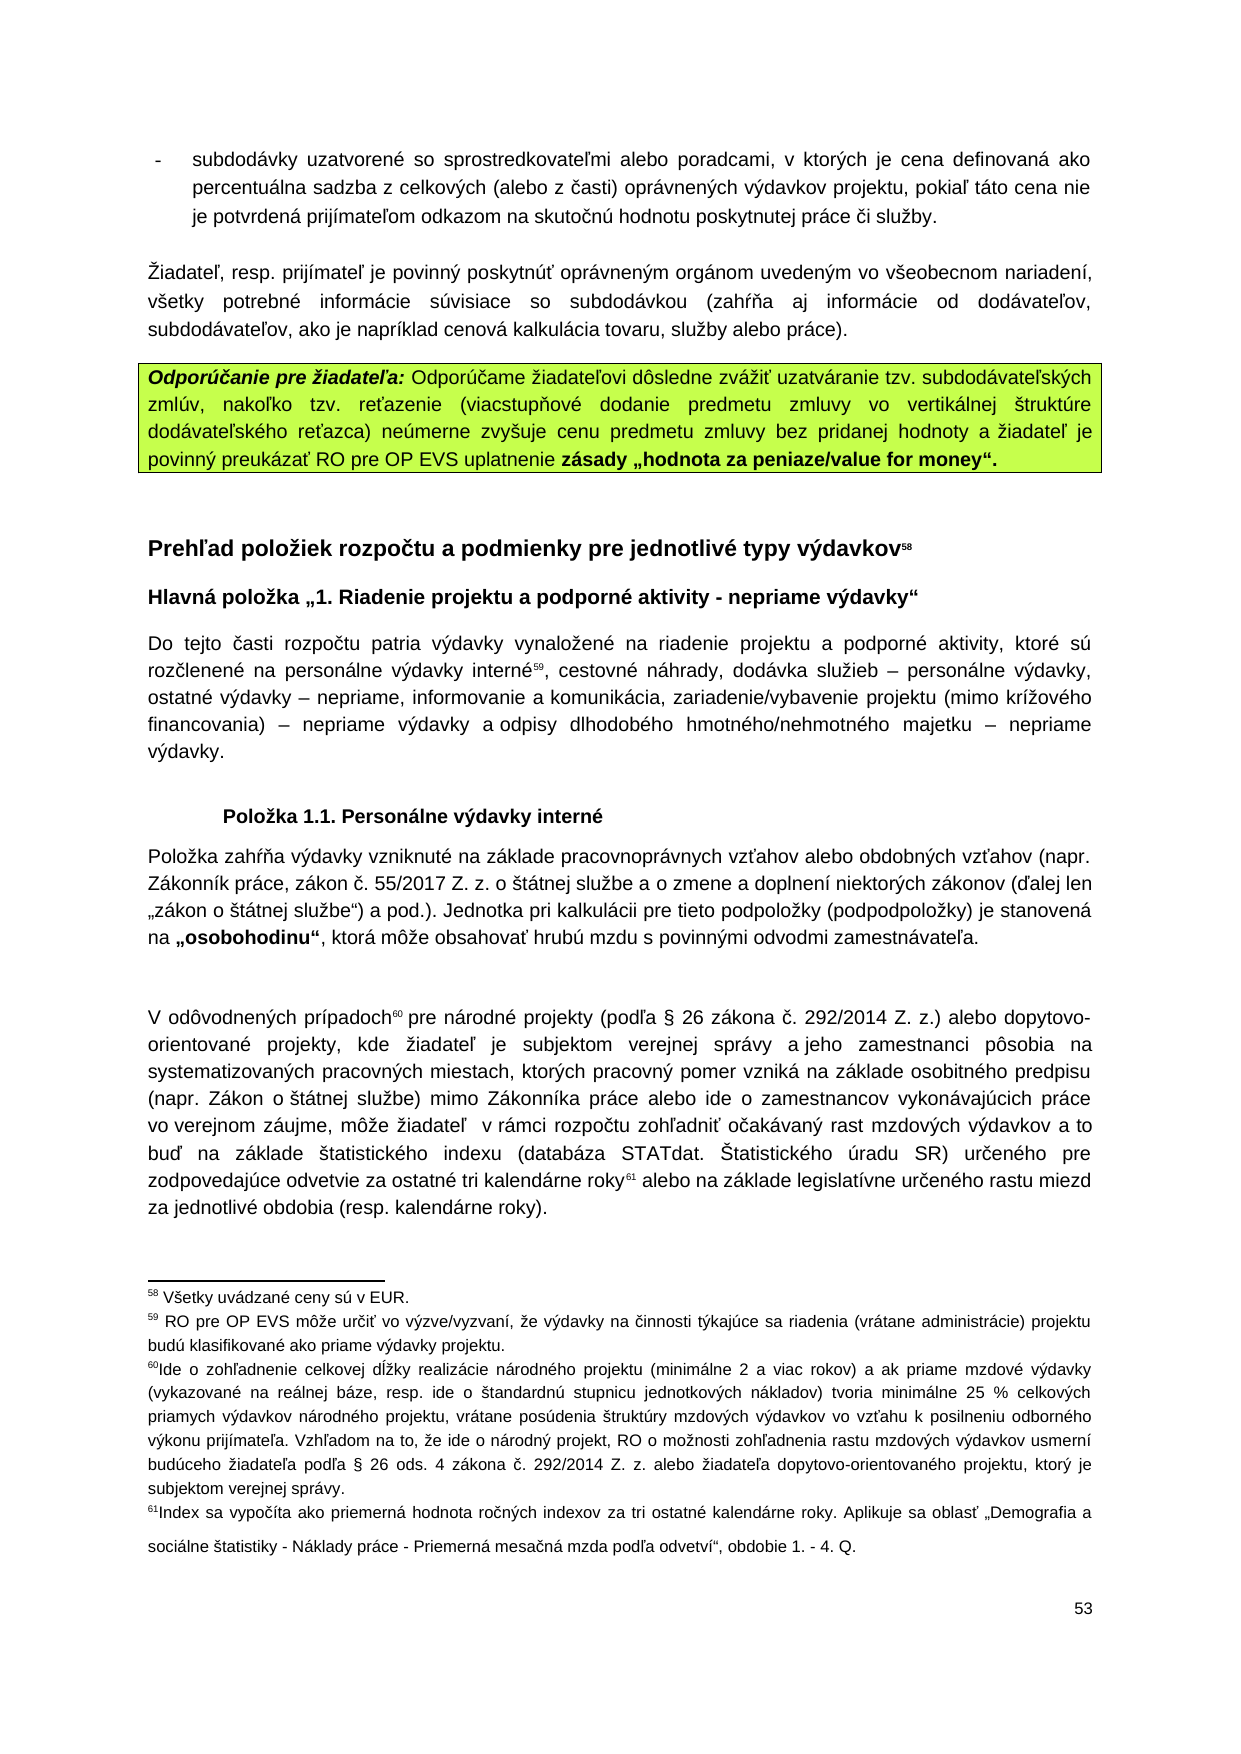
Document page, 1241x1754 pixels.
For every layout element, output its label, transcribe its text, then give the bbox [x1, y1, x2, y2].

text Prehľad položiek rozpočtu a podmienky pre jednotlivé typy výdavkov [148, 535, 1092, 562]
text V odôvodnených prípadoch pre národné projekty (podľa § 26 zákona č. 292/2014 Z. z.) alebo dopytovo-orientované projekty, kde žiadateľ je subjektom verejnej správy a jeho zamestnanci pôsobia na systematizovaných pracovných miestach, ktorých pracovný pomer vzniká na základe osobitného predpisu (napr. Zákon o štátnej službe) mimo Zákonníka práce alebo ide o zamestnancov vykonávajúcich práce vo verejnom záujme, môže žiadateľ v rámci rozpočtu zohľadniť očakávaný rast mzdových výdavkov a to buď na základe štatistického indexu (databáza STATdat. Štatistického úradu SR) určeného pre zodpovedajúce odvetvie za ostatné tri kalendárne roky alebo na základe legislatívne určeného rastu miezd za jednotlivé obdobia (resp. kalendárne roky). [148, 1006, 1092, 1219]
text Do tejto časti rozpočtu patria výdavky vynaložené na riadenie projektu a podporné aktivity, ktoré sú rozčlenené na personálne výdavky interné, cestovné náhrady, dodávka služieb – personálne výdavky, ostatné výdavky – nepriame, informovanie a komunikácia, zariadenie/vybavenie projektu (mimo krížového financovania) – nepriame výdavky a odpisy dlhodobého hmotného/nehmotného majetku – nepriame výdavky. [148, 632, 1092, 763]
text Hlavná položka „1. Riadenie projektu a podporné aktivity - nepriame výdavky“ [148, 585, 1092, 609]
text Odporúčanie pre žiadateľa: Odporúčame žiadateľovi dôsledne zvážiť uzatváranie tzv. subdodávateľských zmlúv, nakoľko tzv. reťazenie (viacstupňové dodanie predmetu zmluvy vo vertikálnej štruktúre dodávateľského reťazca) neúmerne zvyšuje cenu predmetu zmluvy bez pridanej hodnoty a žiadateľ je povinný preukázať RO pre OP EVS uplatnenie zásady „hodnota za peniaze/value for money“. [139, 364, 1101, 472]
text Položka zahŕňa výdavky vzniknuté na základe pracovnoprávnych vzťahov alebo obdobných vzťahov (napr. Zákonník práce, zákon č. 55/2017 Z. z. o štátnej službe a o zmene a doplnení niektorých zákonov (ďalej len „zákon o štátnej službe“) a pod.). Jednotka pri kalkulácii pre tieto podpoložky (podpodpoložky) je stanovená na „osobohodinu“, ktorá môže obsahovať hrubú mzdu s povinnými odvodmi zamestnávateľa. [148, 845, 1092, 949]
list subdodávky uzatvorené so sprostredkovateľmi alebo poradcami, v ktorých je cena definovaná ako percentuálna sadzba z celkových (alebo z časti) oprávnených výdavkov projektu, pokiaľ táto cena nie je potvrdená prijímateľom odkazom na skutočnú hodnotu poskytnutej práce či služby. [154, 148, 1092, 227]
text Žiadateľ, resp. prijímateľ je povinný poskytnúť oprávneným orgánom uvedeným vo všeobecnom nariadení, všetky potrebné informácie súvisiace so subdodávkou (zahŕňa aj informácie od dodávateľov, subdodávateľov, ako je napríklad cenová kalkulácia tovaru, služby alebo práce). [148, 261, 1092, 341]
text Položka 1.1. Personálne výdavky interné [148, 805, 1092, 828]
